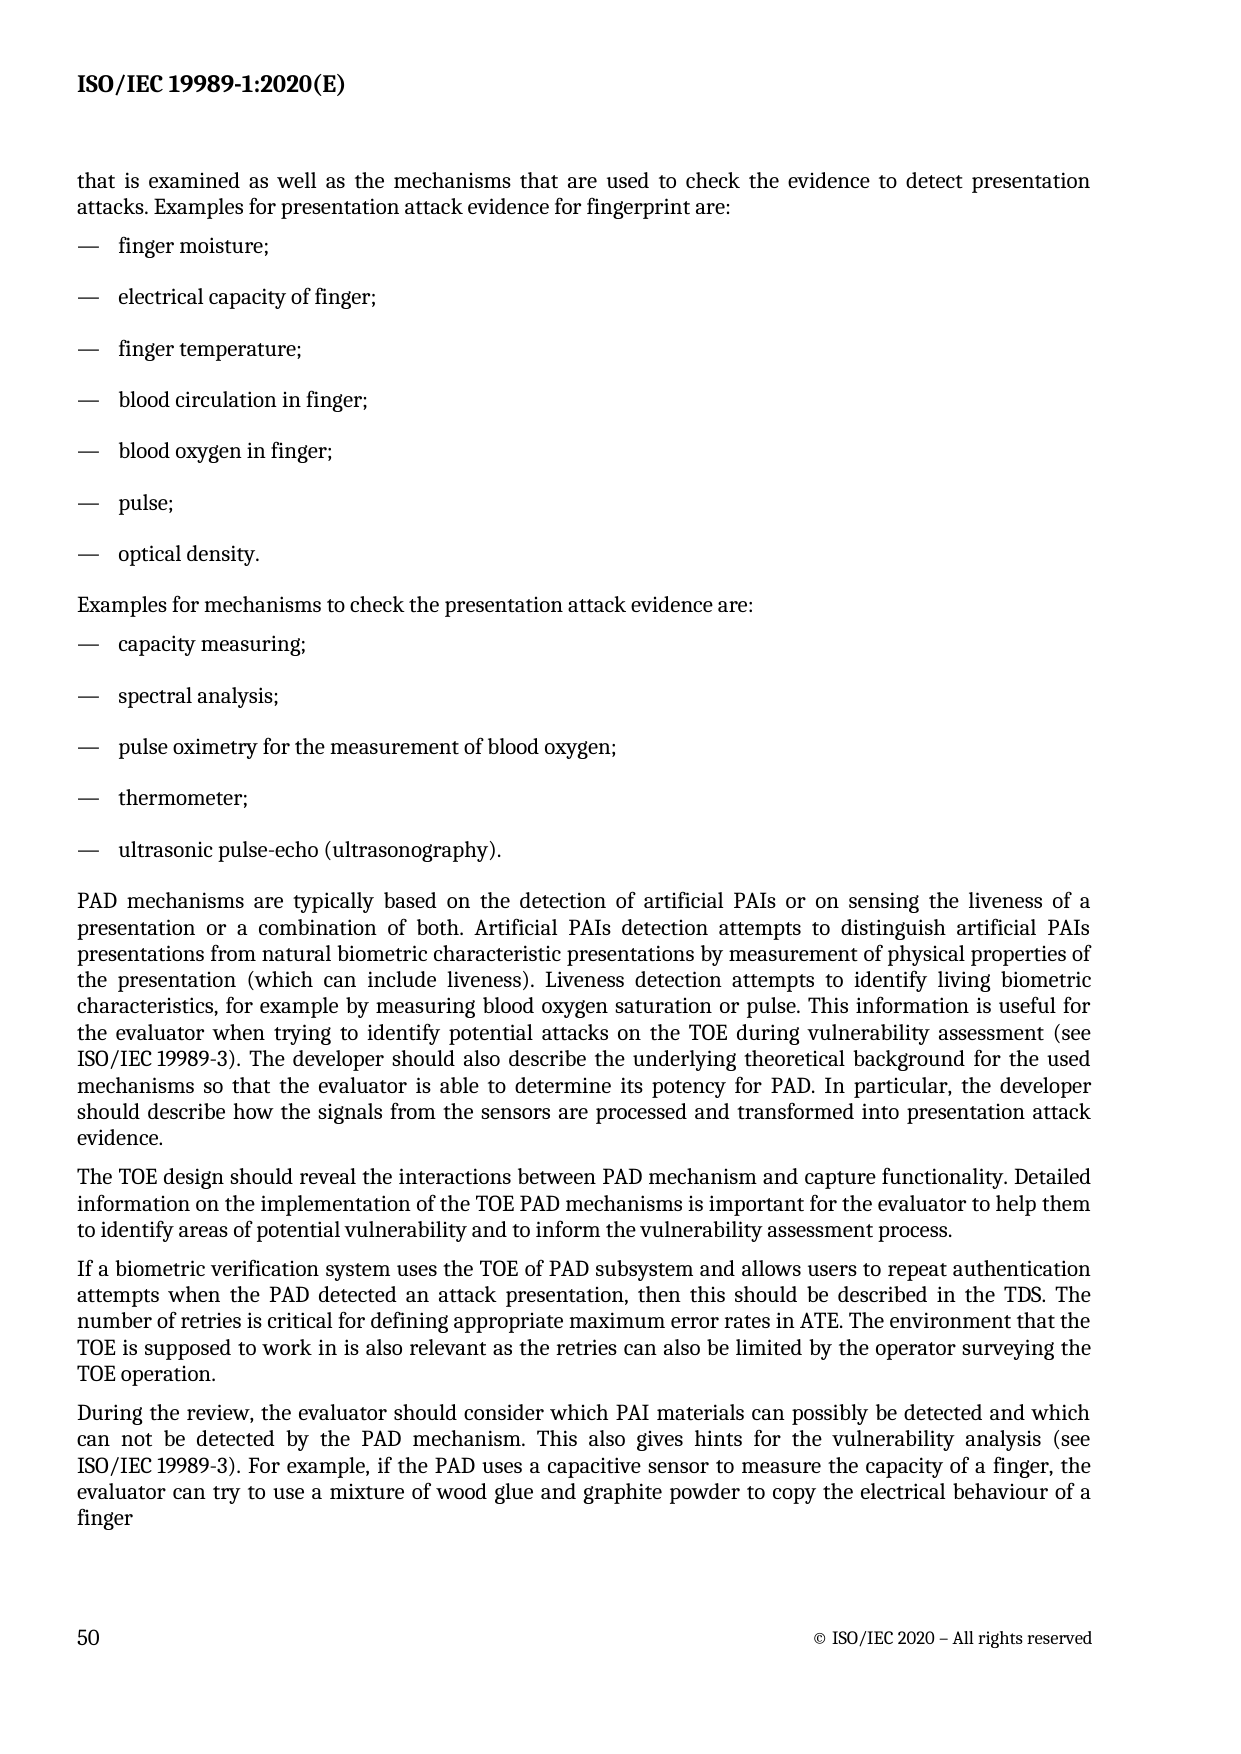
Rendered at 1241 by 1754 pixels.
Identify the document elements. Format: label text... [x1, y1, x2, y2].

list — electrical capacity of finger; [77, 284, 1093, 311]
list — finger moisture; [77, 233, 1093, 259]
list — optical density. [77, 541, 1093, 567]
list — spectral analysis; [77, 682, 1093, 709]
text If a biometric verification system uses the TOE of PAD subsystem and allows users to repeat authentication attempts when the PAD detected an attack presentation, then this should be described in the TDS. The number of retries is critical for defining appropriate maximum error rates in ATE. The environment that the TOE is supposed to work in is also relevant as the retries can also be limited by the operator surveying the TOE operation. [77, 1256, 1093, 1387]
text During the review, the evaluator should consider which PAI materials can possibly be detected and which can not be detected by the PAD mechanism. This also gives hints for the vulnerability analysis (see ISO/IEC 19989-3). For example, if the PAD uses a capacitive sensor to measure the capacity of a finger, the evaluator can try to use a mixture of wood glue and graphite powder to copy the electrical behaviour of a finger [77, 1400, 1093, 1532]
list — thermometer; [77, 785, 1093, 812]
text PAD mechanisms are typically based on the detection of artificial PAIs or on sensing the liveness of a presentation or a combination of both. Artificial PAIs detection attempts to distinguish artificial PAIs presentations from natural biometric characteristic presentations by measurement of physical properties of the presentation (which can include liveness). Liveness detection attempts to identify living biometric characteristics, for example by measuring blood oxygen saturation or pulse. This information is useful for the evaluator when trying to identify potential attacks on the TOE during vulnerability assessment (see ISO/IEC 19989-3). The developer should also describe the underlying theoretical background for the used mechanisms so that the evaluator is able to determine its potency for PAD. In particular, the developer should describe how the signals from the sensors are processed and transformed into presentation attack evidence. [77, 888, 1093, 1151]
list — ultrasonic pulse-echo (ultrasonography). [77, 837, 1093, 863]
list — pulse; [77, 489, 1093, 516]
list — capacity measuring; [77, 631, 1093, 657]
list — pulse oximetry for the measurement of blood oxygen; [77, 734, 1093, 760]
text Examples for mechanisms to check the presentation attack evidence are: [77, 592, 1093, 619]
text The TOE design should reveal the interactions between PAD mechanism and capture functionality. Detailed information on the implementation of the TOE PAD mechanisms is important for the evaluator to help them to identify areas of potential vulnerability and to inform the vulnerability assessment process. [77, 1164, 1093, 1243]
list — blood circulation in finger; [77, 387, 1093, 413]
list — finger temperature; [77, 336, 1093, 362]
list — blood oxygen in finger; [77, 438, 1093, 464]
